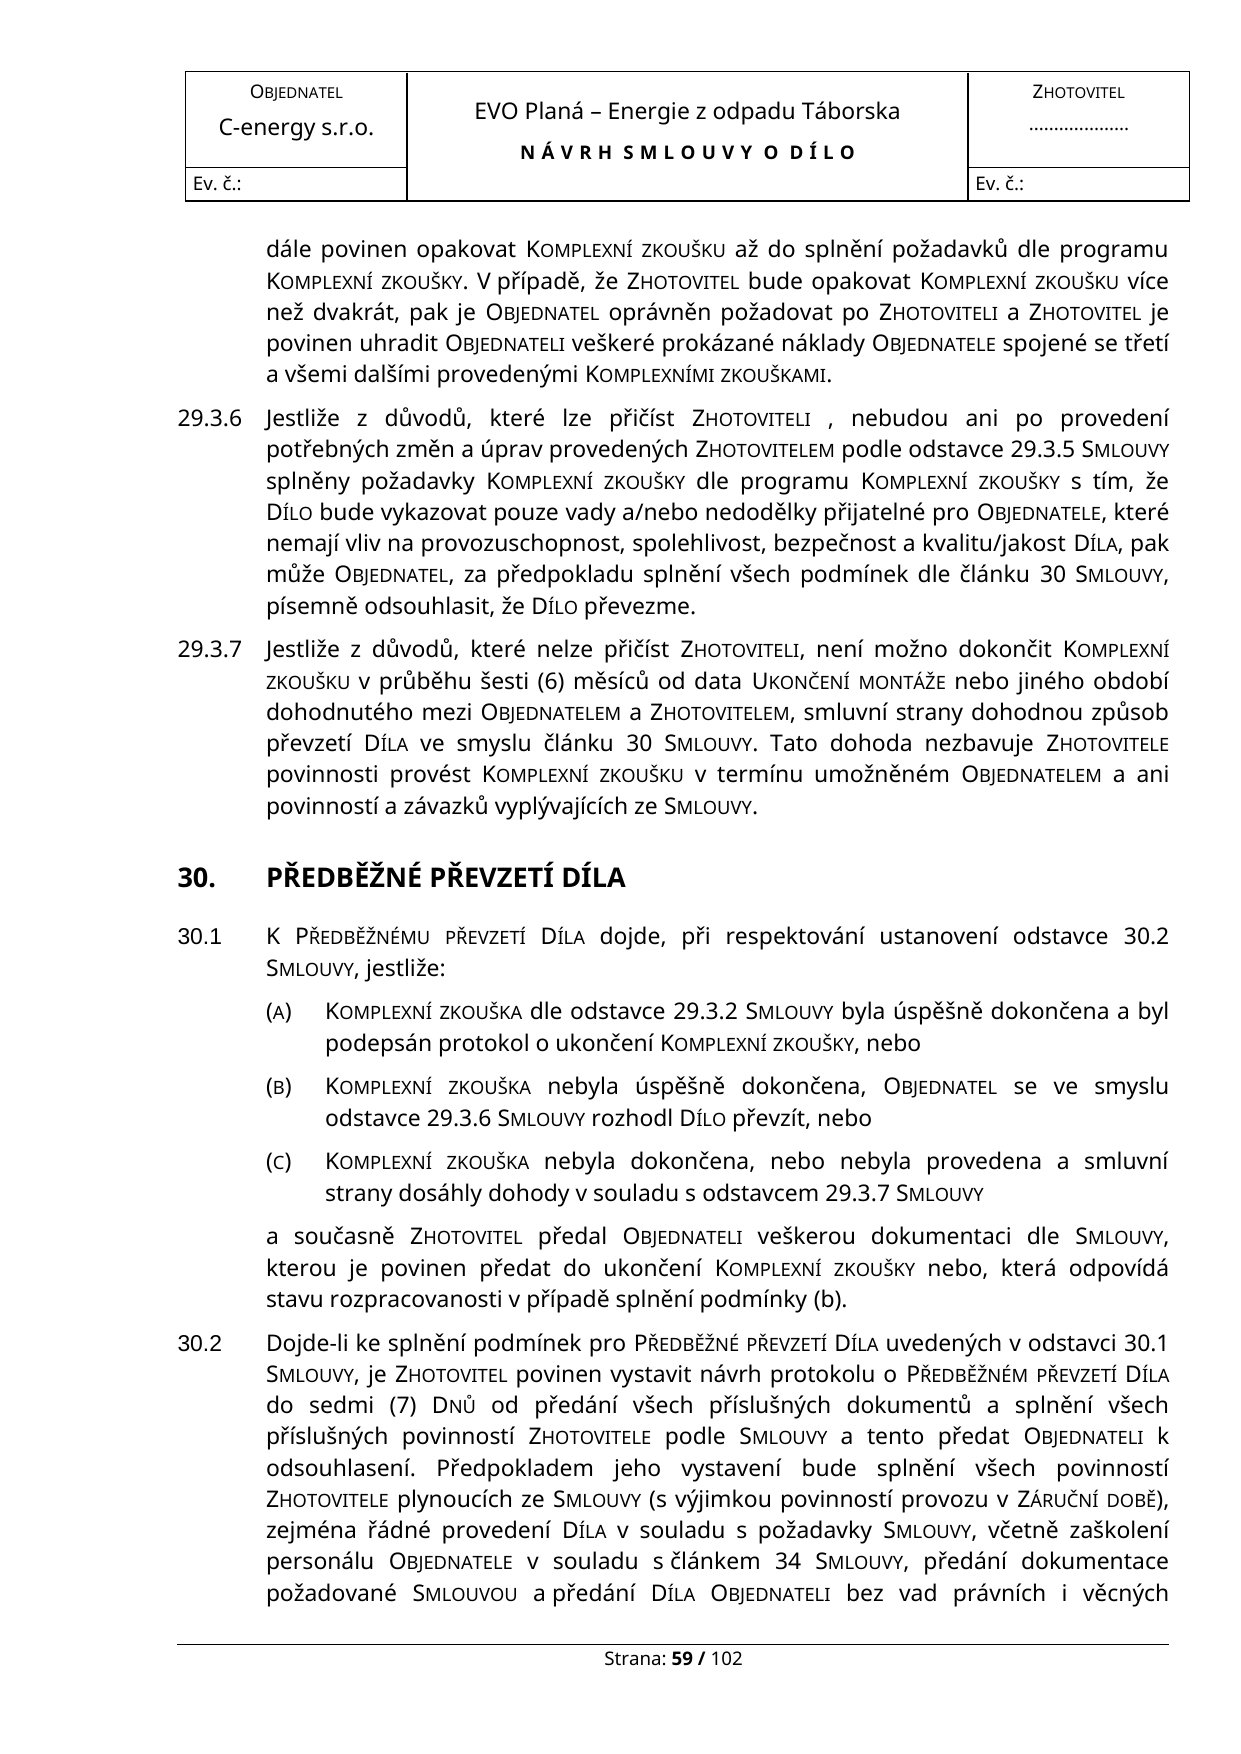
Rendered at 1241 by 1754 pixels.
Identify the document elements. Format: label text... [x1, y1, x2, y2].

subtitle a současně Zhotovitel předal Objednateli veškerou dokumentaci dle Smlouvy, kterou je povinen předat do ukončení Komplexní zkoušky nebo, která odpovídá stavu rozpracovanosti v případě splnění podmínky (b). [266, 1220, 1169, 1314]
subtitle PŘEDBĚŽNÉ PŘEVZETÍ Díla [177, 858, 1169, 895]
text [177, 1326, 1169, 1608]
subtitle Jestliže z důvodů, které lze přičíst Zhotoviteli , nebudou ani po provedení potřebných změn a úprav provedených Zhotovitelem podle odstavce 29.3.5 Smlouvy splněny požadavky Komplexní zkoušky dle programu Komplexní zkoušky s tím, že Dílo bude vykazovat pouze vady a/nebo nedodělky přijatelné pro Objednatele, které nemají vliv na provozuschopnost, spolehlivost, bezpečnost a kvalitu/jakost Díla, pak může Objednatel, za předpokladu splnění všech podmínek dle článku 30 Smlouvy, písemně odsouhlasit, že Dílo převezme. [177, 402, 1169, 621]
subtitle Komplexní zkouška nebyla dokončena, nebo nebyla provedena a smluvní strany dosáhly dohody v souladu s odstavcem 29.3.7 Smlouvy [266, 1145, 1169, 1208]
subtitle Komplexní zkouška dle odstavce 29.3.2 Smlouvy byla úspěšně dokončena a byl podepsán protokol o ukončení Komplexní zkoušky, nebo [266, 995, 1169, 1058]
text K Předběžnému převzetí Díla dojde, při respektování ustanovení odstavce 30.2 Smlouvy, jestliže: [177, 920, 1169, 983]
subtitle Komplexní zkouška nebyla úspěšně dokončena, Objednatel se ve smyslu odstavce 29.3.6 Smlouvy rozhodl Dílo převzít, nebo [266, 1070, 1169, 1133]
subtitle Jestliže z důvodů, které nelze přičíst Zhotoviteli, není možno dokončit Komplexní zkoušku v průběhu šesti (6) měsíců od data Ukončení montáže nebo jiného období dohodnutého mezi Objednatelem a Zhotovitelem, smluvní strany dohodnou způsob převzetí Díla ve smyslu článku 30 Smlouvy. Tato dohoda nezbavuje Zhotovitele povinnosti provést Komplexní zkoušku v termínu umožněném Objednatelem a ani povinností a závazků vyplývajících ze Smlouvy. [177, 633, 1169, 821]
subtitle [177, 233, 1169, 389]
